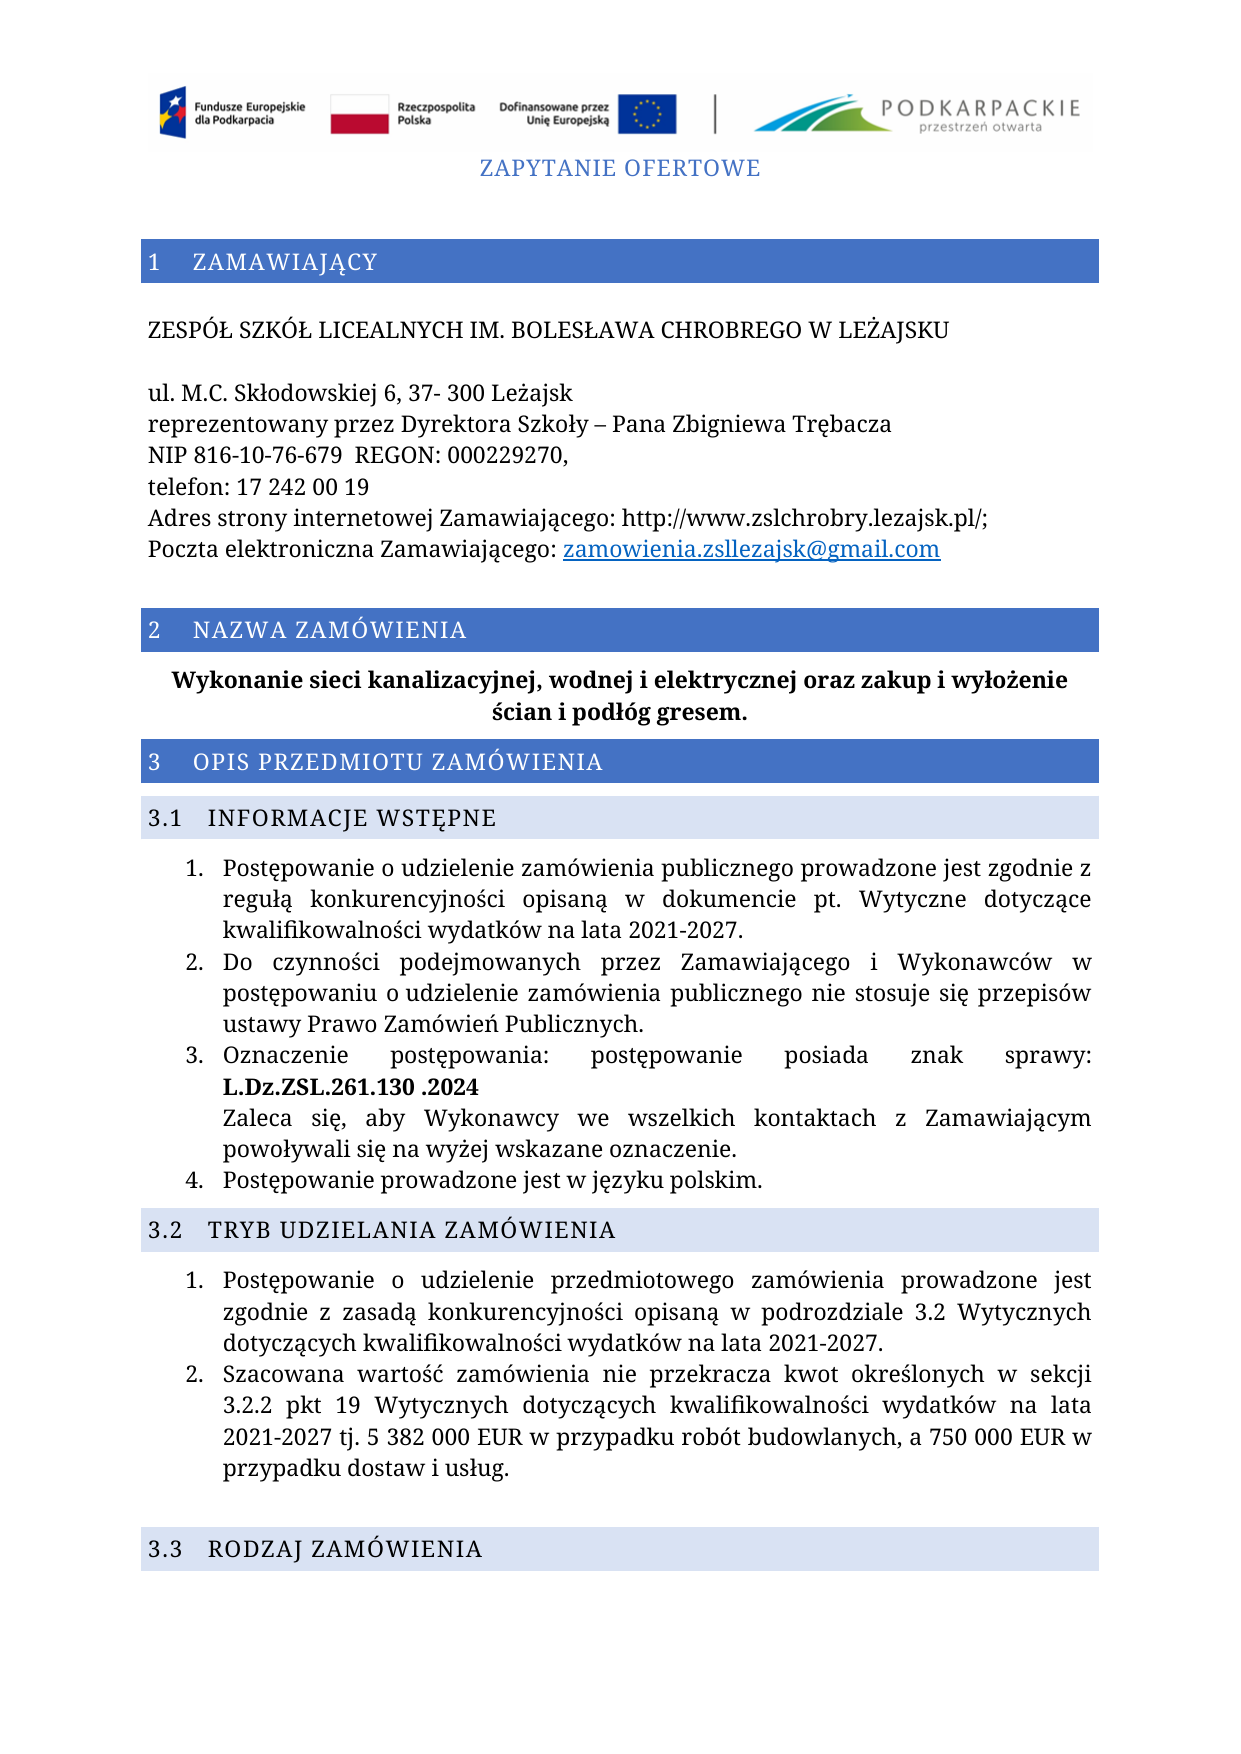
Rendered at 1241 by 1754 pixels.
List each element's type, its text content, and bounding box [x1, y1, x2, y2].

text NIP 816-10-76-679 REGON: 000229270, [148, 439, 1093, 471]
text ul. M.C. Skłodowskiej 6, 37- 300 Leżajsk [148, 377, 1093, 408]
subtitle Informacje wstępne [148, 802, 1093, 833]
picture [147, 73, 1093, 152]
subtitle Zamawiający [148, 246, 1093, 277]
list Postępowanie o udzielenie przedmiotowego zamówienia prowadzone jest zgodnie z zasadą konkurencyjności opisaną w podrozdziale 3.2 Wytycznych dotyczących kwalifikowalności wydatków na lata 2021-2027. [185, 1264, 1093, 1358]
text Wykonanie sieci kanalizacyjnej, wodnej i elektrycznej oraz zakup i wyłożenie ścian i podłóg gresem. [148, 664, 1093, 727]
list Postępowanie o udzielenie zamówienia publicznego prowadzone jest zgodnie z regułą konkurencyjności opisaną w dokumencie pt. Wytyczne dotyczące kwalifikowalności wydatków na lata 2021-2027. [185, 852, 1093, 946]
text ZESPÓŁ SZKÓŁ LICEALNYCH IM. BOLESŁAWA CHROBREGO W LEŻAJSKU [148, 314, 1093, 346]
subtitle Nazwa zamówienia [148, 614, 1093, 646]
subtitle Opis przedmiotu zamówienia [148, 746, 1093, 777]
list Do czynności podejmowanych przez Zamawiającego i Wykonawców w postępowaniu o udzielenie zamówienia publicznego nie stosuje się przepisów ustawy Prawo Zamówień Publicznych. [185, 946, 1093, 1039]
list Zaleca się, aby Wykonawcy we wszelkich kontaktach z Zamawiającym powoływali się na wyżej wskazane oznaczenie. [223, 1102, 1093, 1164]
list Oznaczenie postępowania: postępowanie posiada znak sprawy: L.Dz.ZSL.261.130 .2024 [185, 1039, 1093, 1102]
subtitle Rodzaj zamówienia [148, 1533, 1093, 1564]
list Postępowanie prowadzone jest w języku polskim. [185, 1164, 1093, 1196]
text reprezentowany przez Dyrektora Szkoły – Pana Zbigniewa Trębacza [148, 408, 1093, 439]
text telefon: 17 242 00 19 [148, 471, 1093, 502]
text Poczta elektroniczna Zamawiającego: zamowienia.zsllezajsk@gmail.com [148, 533, 1093, 564]
title Zapytanie ofertowe [148, 152, 1093, 183]
subtitle Tryb udzielania zamówienia [148, 1214, 1093, 1246]
list Szacowana wartość zamówienia nie przekracza kwot określonych w sekcji 3.2.2 pkt 19 Wytycznych dotyczących kwalifikowalności wydatków na lata 2021-2027 tj. 5 382 000 EUR w przypadku robót budowlanych, a 750 000 EUR w przypadku dostaw i usług. [185, 1358, 1093, 1483]
text Adres strony internetowej Zamawiającego: http://www.zslchrobry.lezajsk.pl/; [148, 502, 1093, 533]
